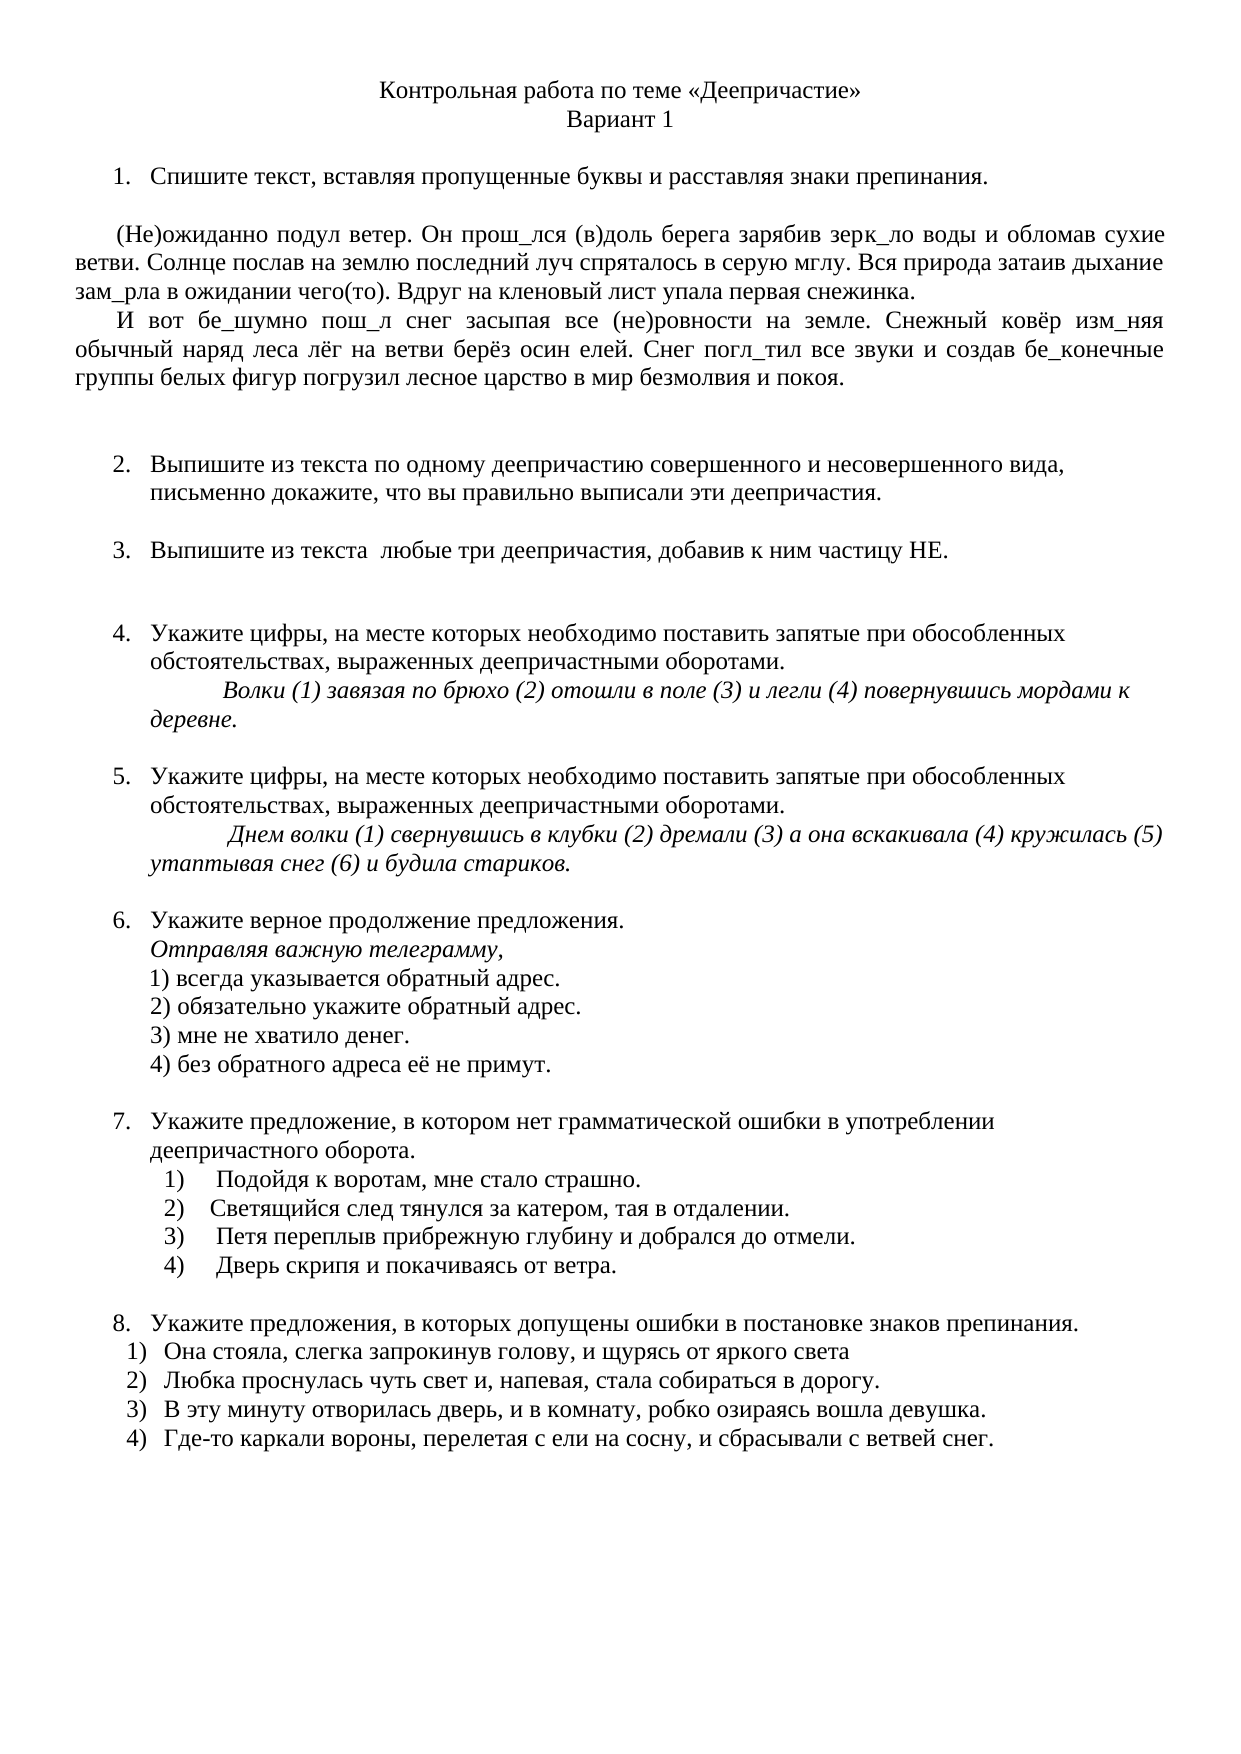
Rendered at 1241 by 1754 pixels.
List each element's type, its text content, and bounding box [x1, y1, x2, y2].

list Укажите цифры, на месте которых необходимо поставить запятые при обособленных обстоятельствах, выраженных деепричастными оборотами. [112, 761, 1165, 819]
list Любка проснулась чуть свет и, напевая, стала собираться в дорогу. [126, 1365, 1165, 1394]
list Укажите предложения, в которых допущены ошибки в постановке знаков препинания. [112, 1308, 1165, 1336]
list Где-то каркали вороны, перелетая с ели на сосну, и сбрасывали с ветвей снег. [126, 1423, 1165, 1451]
list Спишите текст, вставляя пропущенные буквы и расставляя знаки препинания. [112, 161, 1165, 190]
list Укажите предложение, в котором нет грамматической ошибки в употреблении деепричастного оборота. [112, 1106, 1165, 1164]
text Отправляя важную телеграмму, [150, 934, 1165, 963]
text 2) обязательно укажите обратный адрес. [150, 991, 1165, 1020]
text Контрольная работа по теме «Деепричастие» [75, 75, 1165, 104]
text 1) Подойдя к воротам, мне стало страшно. [164, 1164, 1165, 1193]
text 3) мне не хватило денег. [150, 1020, 1165, 1049]
list Выпишите из текста по одному деепричастию совершенного и несовершенного вида, письменно докажите, что вы правильно выписали эти деепричастия. [112, 449, 1165, 506]
text И вот бе_шумно пош_л снег засыпая все (не)ровности на земле. Снежный ковёр изм_няя обычный наряд леса лёг на ветви берёз осин елей. Снег погл_тил все звуки и создав бе_конечные группы белых фигур погрузил лесное царство в мир безмолвия и покоя. [75, 305, 1165, 391]
text Днем волки (1) свернувшись в клубки (2) дремали (3) а она вскакивала (4) кружилась (5) утаптывая снег (6) и будила стариков. [150, 819, 1165, 876]
list Укажите цифры, на месте которых необходимо поставить запятые при обособленных обстоятельствах, выраженных деепричастными оборотами. [112, 618, 1165, 675]
list Выпишите из текста любые три деепричастия, добавив к ним частицу НЕ. [112, 535, 1165, 564]
text 4) Дверь скрипя и покачиваясь от ветра. [164, 1250, 1165, 1279]
list Укажите верное продолжение предложения. [112, 905, 1165, 934]
list Она стояла, слегка запрокинув голову, и щурясь от яркого света [126, 1336, 1165, 1365]
text (Не)ожиданно подул ветер. Он прош_лся (в)доль берега зарябив зерк_ло воды и обломав сухие ветви. Солнце послав на землю последний луч спряталось в серую мглу. Вся природа затаив дыхание зам_рла в ожидании чего(то). Вдруг на кленовый лист упала первая снежинка. [75, 219, 1165, 305]
text 1) всегда указывается обратный адрес. [75, 963, 1165, 991]
text 3) Петя переплыв прибрежную глубину и добрался до отмели. [164, 1221, 1165, 1250]
text 4) без обратного адреса её не примут. [150, 1049, 1165, 1078]
text Вариант 1 [75, 104, 1165, 132]
text 2) Светящийся след тянулся за катером, тая в отдалении. [164, 1193, 1165, 1221]
list В эту минуту отворилась дверь, и в комнату, робко озираясь вошла девушка. [126, 1394, 1165, 1423]
text Волки (1) завязая по брюхо (2) отошли в поле (3) и легли (4) повернувшись мордами к деревне. [150, 675, 1165, 733]
